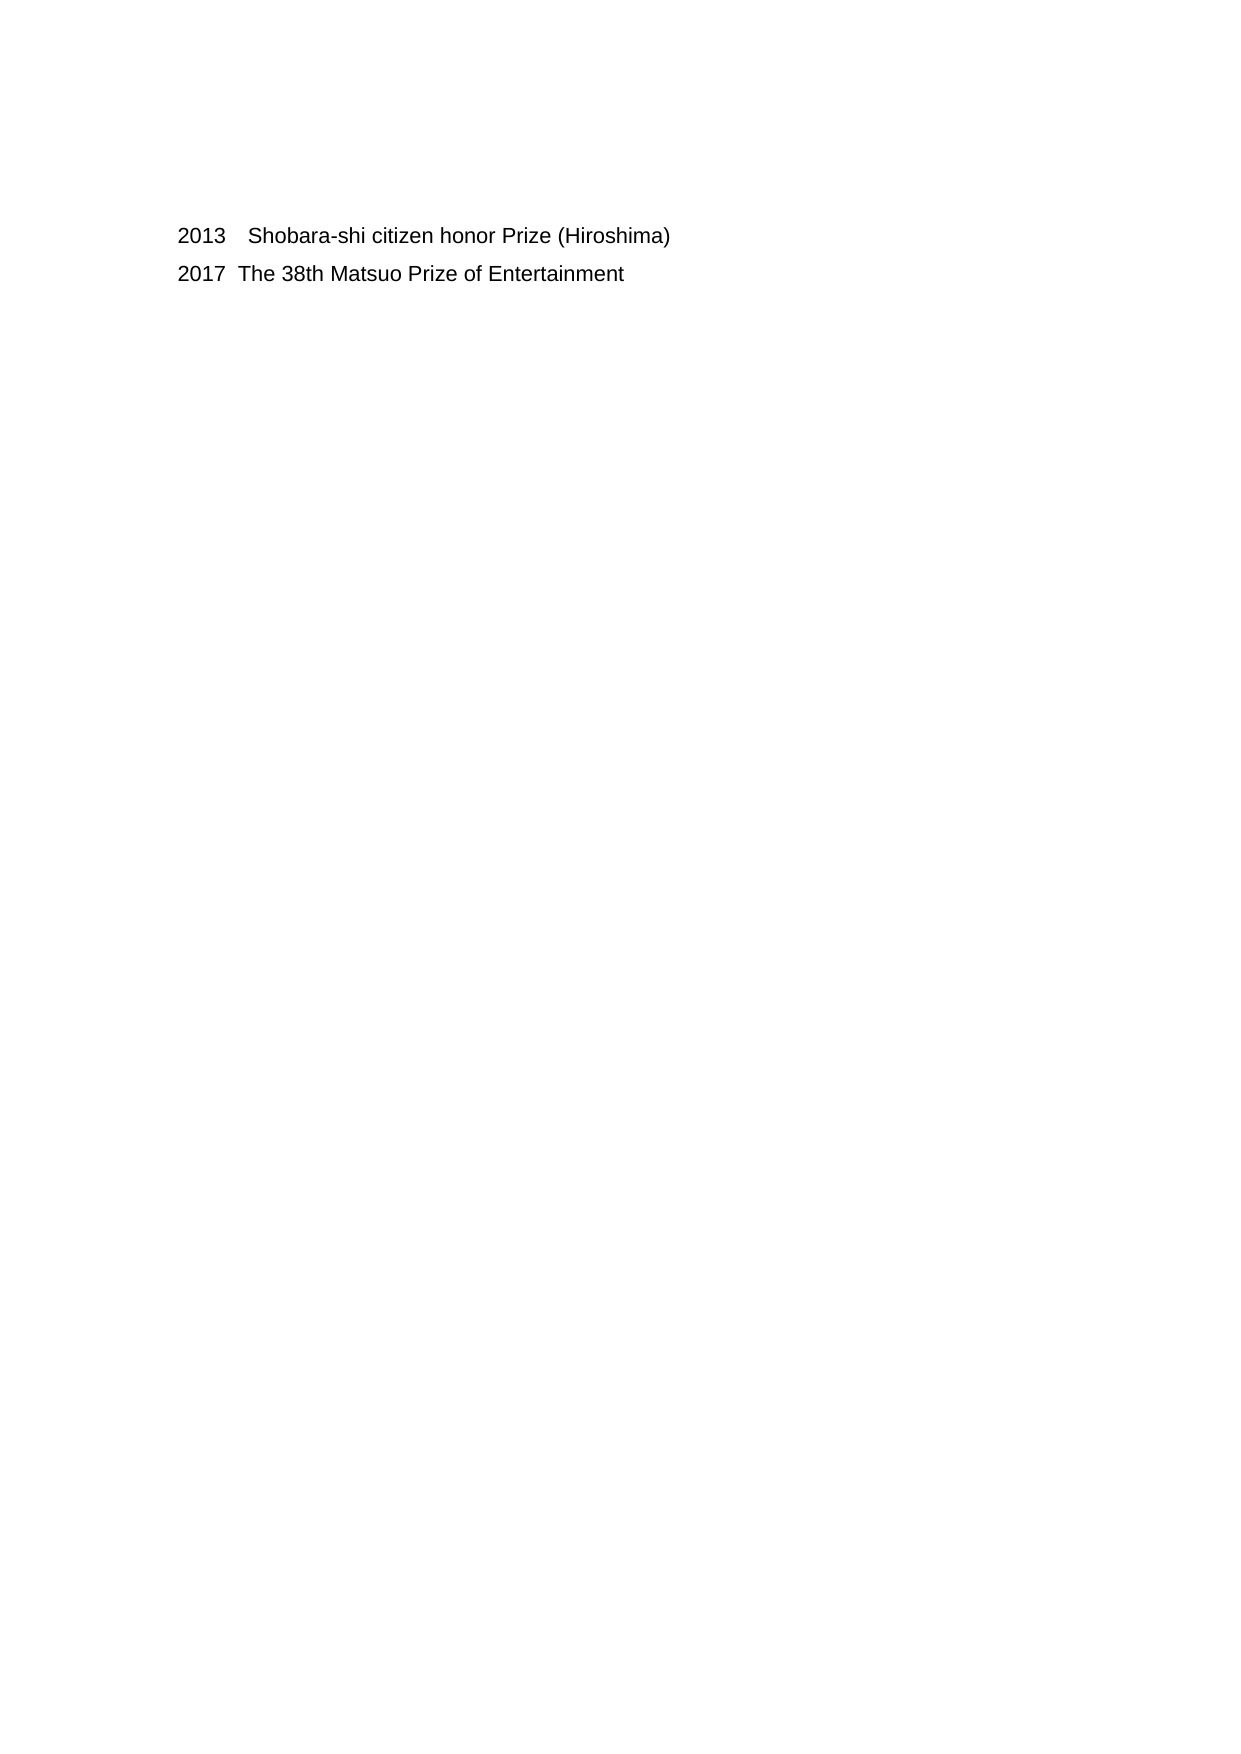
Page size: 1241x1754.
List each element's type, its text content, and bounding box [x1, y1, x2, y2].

text 2013 Shobara-shi citizen honor Prize (Hiroshima) [177, 217, 1063, 254]
text 2017 The 38th Matsuo Prize of Entertainment [177, 254, 1063, 292]
